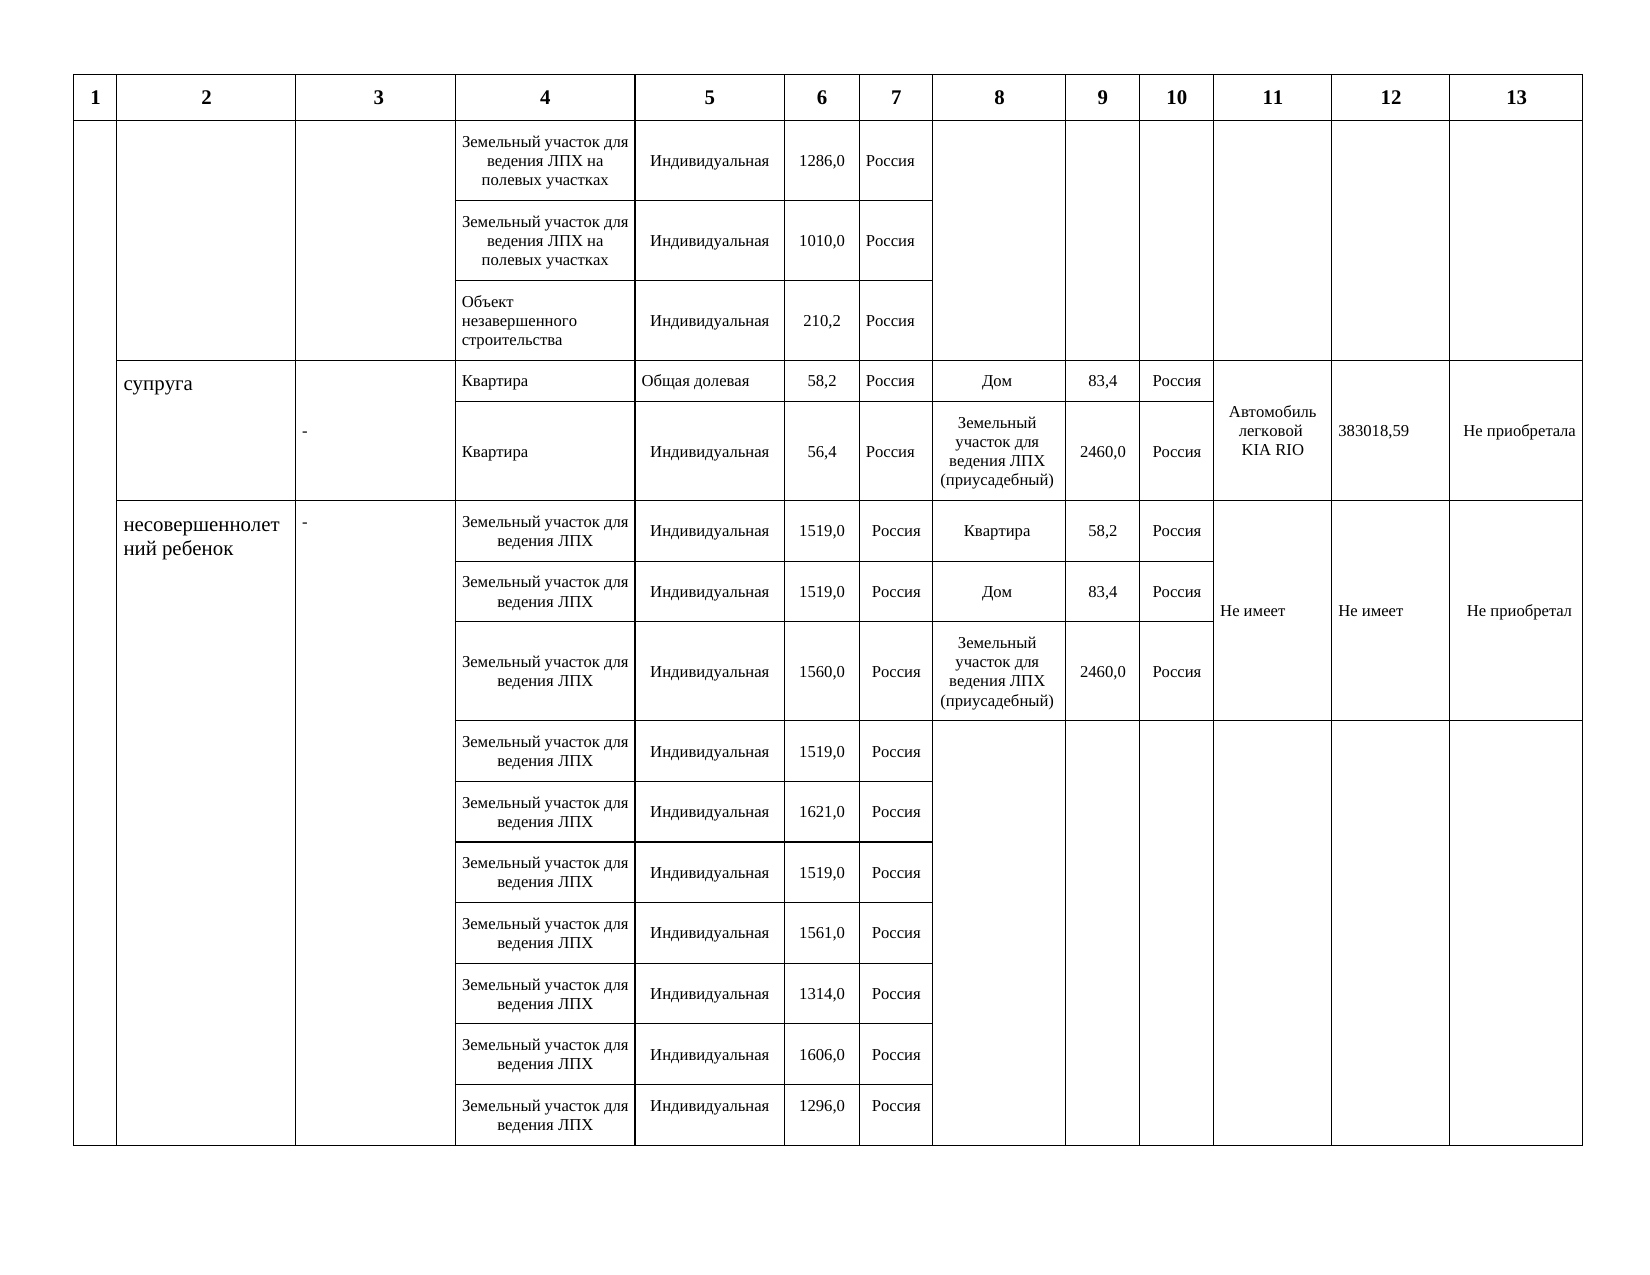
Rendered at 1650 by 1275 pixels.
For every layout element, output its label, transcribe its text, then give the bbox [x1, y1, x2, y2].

table_cell супруга [117, 361, 295, 500]
table_cell Автомобиль легковой KIA RIO [1214, 361, 1331, 500]
table_cell Земельный участок для ведения ЛПХ [456, 903, 634, 963]
table_cell Не имеет [1214, 501, 1331, 720]
table_cell 1560,0 [785, 622, 859, 720]
table_header 7 [860, 75, 932, 120]
table_cell Не приобретала [1450, 361, 1582, 500]
table_cell Земельный участок для ведения ЛПХ [456, 501, 634, 561]
table_cell Не имеет [1332, 501, 1449, 720]
table_cell 58,2 [785, 361, 859, 401]
table_cell 2460,0 [1066, 402, 1139, 500]
table_cell - [296, 361, 455, 500]
table_header 11 [1214, 75, 1331, 120]
table_cell Россия [1140, 361, 1213, 401]
table_cell Россия [860, 622, 932, 720]
table_cell Россия [860, 281, 932, 359]
table_cell Индивидуальная [636, 964, 784, 1023]
table_cell [1214, 721, 1331, 1144]
table_cell 1010,0 [785, 201, 859, 280]
table_cell Индивидуальная [636, 1024, 784, 1084]
table_cell Россия [1140, 402, 1213, 500]
table_cell Индивидуальная [636, 402, 784, 500]
table_cell Квартира [933, 501, 1065, 561]
table_header 5 [636, 75, 784, 120]
table_cell [1066, 721, 1139, 1144]
table_cell Россия [860, 402, 932, 500]
table_header 12 [1332, 75, 1449, 120]
table_cell Россия [1140, 622, 1213, 720]
table_cell [933, 721, 1065, 1144]
table_cell Земельный участок для ведения ЛПХ [456, 843, 634, 902]
table_cell Индивидуальная [636, 1085, 784, 1144]
table_cell 83,4 [1066, 361, 1139, 401]
table_cell Россия [860, 201, 932, 280]
table_cell [1140, 721, 1213, 1144]
table_cell 1561,0 [785, 903, 859, 963]
table_cell Земельный участок для ведения ЛПХ [456, 782, 634, 841]
table_cell Индивидуальная [636, 903, 784, 963]
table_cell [456, 121, 634, 200]
table_cell Россия [860, 1024, 932, 1084]
table_cell 1314,0 [785, 964, 859, 1023]
table_cell 1621,0 [785, 782, 859, 841]
table_cell Объект незавершенного строительства [456, 281, 634, 359]
table_cell 1519,0 [785, 843, 859, 902]
table_cell Земельный участок для ведения ЛПХ [456, 964, 634, 1023]
table_cell Индивидуальная [636, 562, 784, 621]
table_cell 58,2 [1066, 501, 1139, 561]
table_cell Россия [860, 361, 932, 401]
table_cell Дом [933, 361, 1065, 401]
table_cell несовершеннолетний ребенок [117, 501, 295, 1144]
table_header 13 [1450, 75, 1582, 120]
table_cell Земельный участок для ведения ЛПХ [456, 622, 634, 720]
table_cell Индивидуальная [636, 281, 784, 359]
table_cell Россия [860, 843, 932, 902]
table_cell 1286,0 [785, 121, 859, 200]
table_cell Россия [860, 964, 932, 1023]
table_cell 1606,0 [785, 1024, 859, 1084]
table_cell 56,4 [785, 402, 859, 500]
table_cell Земельный участок для ведения ЛПХ [456, 721, 634, 781]
table_header 10 [1140, 75, 1213, 120]
table_cell Россия [860, 903, 932, 963]
table_cell Не приобретал [1450, 501, 1582, 720]
table_cell Общая долевая [636, 361, 784, 401]
table_cell 1519,0 [785, 721, 859, 781]
table_cell 83,4 [1066, 562, 1139, 621]
table_cell Россия [860, 121, 932, 200]
table_cell - [296, 501, 455, 1144]
table_cell 383018,59 [1332, 361, 1449, 500]
table_cell Россия [860, 501, 932, 561]
table_cell Дом [933, 562, 1065, 621]
table_header 1 [74, 75, 116, 120]
table_cell [1332, 721, 1449, 1144]
table_header 3 [296, 75, 455, 120]
table_cell 1519,0 [785, 501, 859, 561]
table_cell Индивидуальная [636, 121, 784, 200]
table_cell Индивидуальная [636, 782, 784, 841]
table_header 6 [785, 75, 859, 120]
table_cell 2460,0 [1066, 622, 1139, 720]
table_cell Индивидуальная [636, 501, 784, 561]
table_cell Индивидуальная [636, 721, 784, 781]
table_cell Индивидуальная [636, 622, 784, 720]
table_cell Россия [860, 721, 932, 781]
table_cell Земельный участок для ведения ЛПХ [456, 1024, 634, 1084]
table_cell Земельный участок для ведения ЛПХ (приусадебный) [933, 622, 1065, 720]
table_header 8 [933, 75, 1065, 120]
table_header 4 [456, 75, 634, 120]
table_cell Индивидуальная [636, 201, 784, 280]
table_cell Россия [860, 782, 932, 841]
table_cell Россия [1140, 501, 1213, 561]
table_cell 1519,0 [785, 562, 859, 621]
table_cell Земельный участок для ведения ЛПХ [456, 1085, 634, 1144]
table_cell Россия [860, 562, 932, 621]
table_cell Земельный участок для ведения ЛПХ [456, 562, 634, 621]
table_cell [1450, 721, 1582, 1144]
table_cell Квартира [456, 361, 634, 401]
table_cell Индивидуальная [636, 843, 784, 902]
table_cell 210,2 [785, 281, 859, 359]
table_cell Квартира [456, 402, 634, 500]
table_cell 1296,0 [785, 1085, 859, 1144]
table_header 9 [1066, 75, 1139, 120]
table_cell Земельный участок для ведения ЛПХ (приусадебный) [933, 402, 1065, 500]
table_cell Россия [860, 1085, 932, 1144]
table_header 2 [117, 75, 295, 120]
table_cell Россия [1140, 562, 1213, 621]
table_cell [456, 201, 634, 280]
